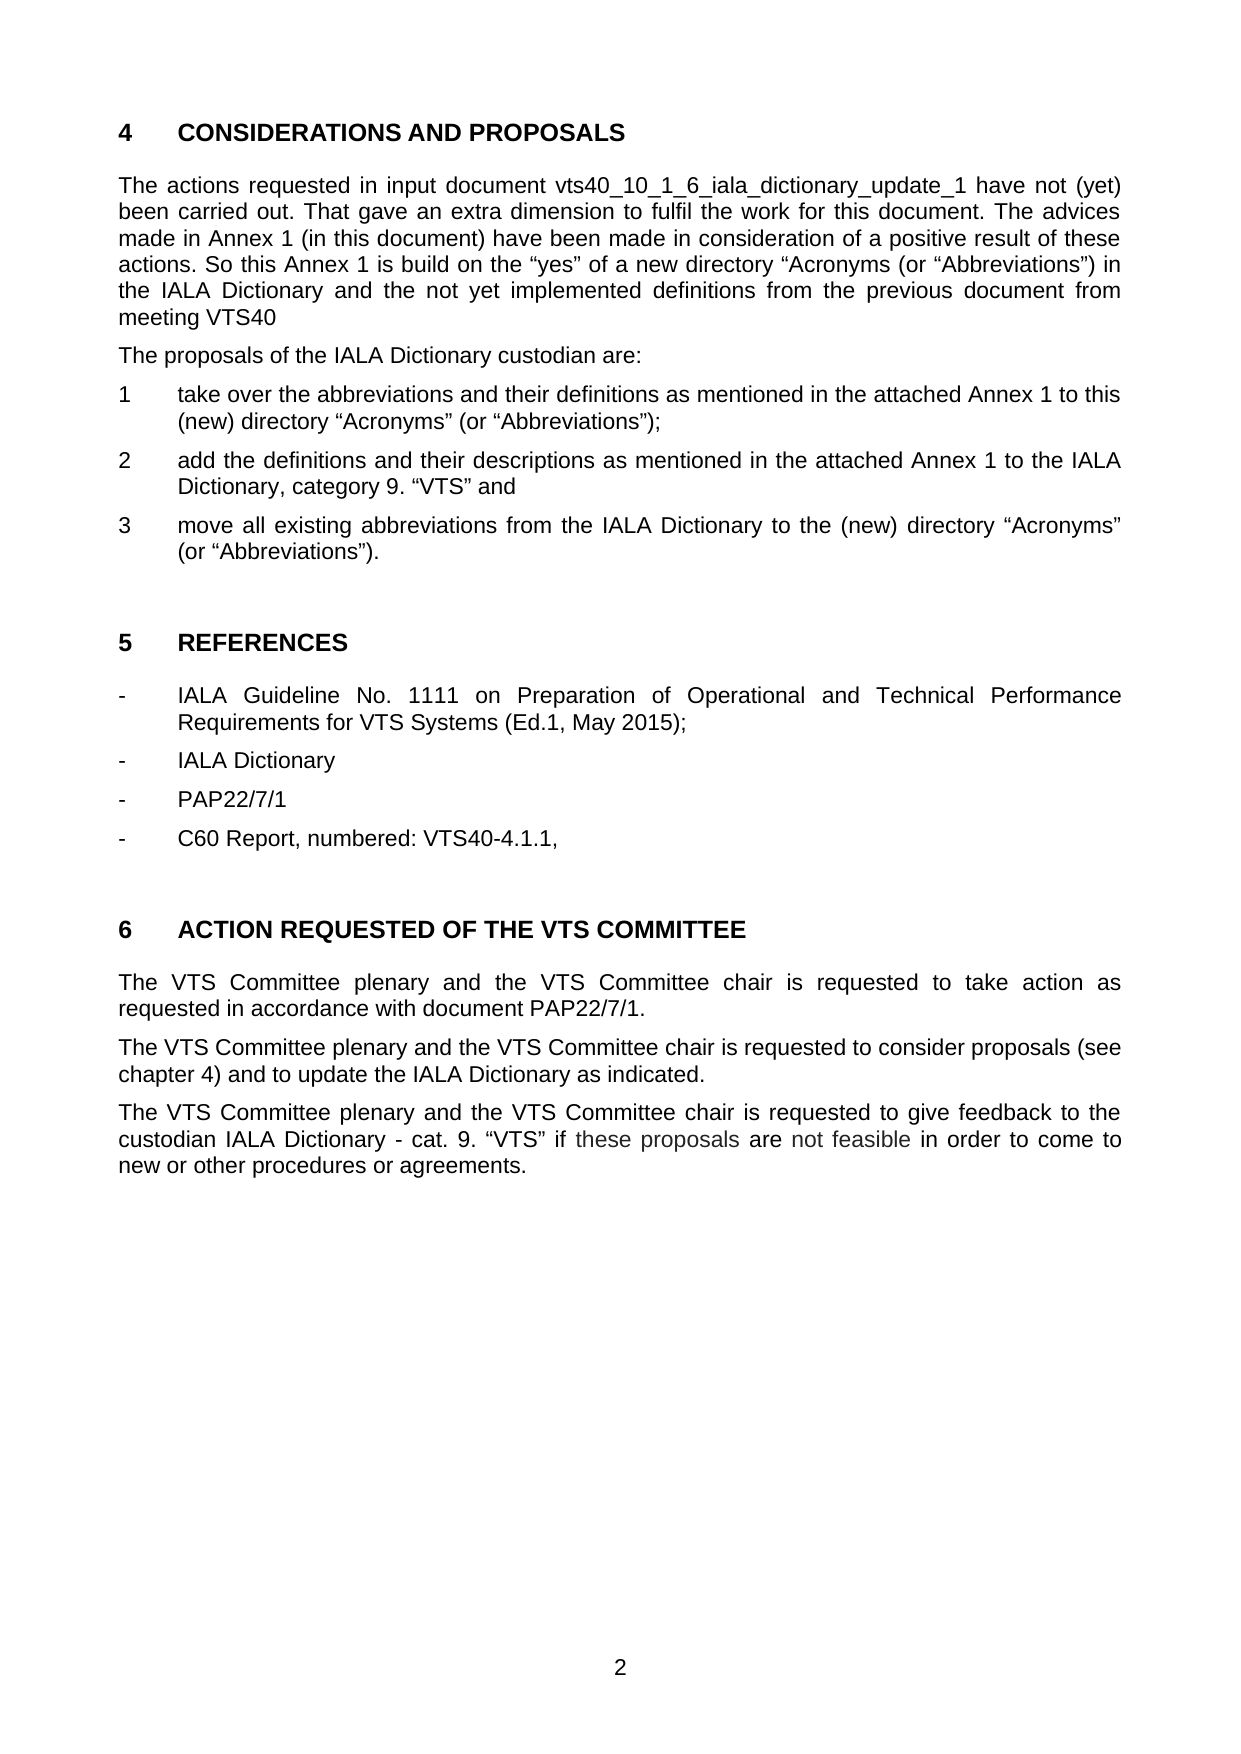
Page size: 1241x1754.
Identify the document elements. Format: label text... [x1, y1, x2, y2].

text - C60 Report, numbered: VTS40-4.1.1, [118, 825, 1122, 851]
subtitle References [118, 628, 1122, 657]
subtitle considerations and proposals [118, 118, 1122, 147]
text The proposals of the IALA Dictionary custodian are: [118, 342, 1122, 369]
text The VTS Committee plenary and the VTS Committee chair is requested to take action as requested in accordance with document PAP22/7/1. [118, 969, 1122, 1022]
text The VTS Committee plenary and the VTS Committee chair is requested to give feedback to the custodian IALA Dictionary - cat. 9. “VTS” if these proposals are not feasible in order to come to new or other procedures or agreements. [118, 1099, 1122, 1178]
subtitle Action requested of the VTS Committee [118, 915, 1122, 944]
text 3 move all existing abbreviations from the IALA Dictionary to the (new) directory “Acronyms” (or “Abbreviations”). [118, 512, 1122, 564]
text - IALA Dictionary [118, 747, 1122, 774]
subtitle 1 take over the abbreviations and their definitions as mentioned in the attached Annex 1 to this (new) directory “Acronyms” (or “Abbreviations”); [118, 381, 1122, 434]
text - PAP22/7/1 [118, 786, 1122, 812]
text The VTS Committee plenary and the VTS Committee chair is requested to consider proposals (see chapter 4) and to update the IALA Dictionary as indicated. [118, 1034, 1122, 1087]
subtitle The actions requested in input document vts40_10_1_6_iala_dictionary_update_1 have not (yet) been carried out. That gave an extra dimension to fulfil the work for this document. The advices made in Annex 1 (in this document) have been made in consideration of a positive result of these actions. So this Annex 1 is build on the “yes” of a new directory “Acronyms (or “Abbreviations”) in the IALA Dictionary and the not yet implemented definitions from the previous document from meeting VTS40 [118, 172, 1122, 330]
text 2 add the definitions and their descriptions as mentioned in the attached Annex 1 to the IALA Dictionary, category 9. “VTS” and [118, 447, 1122, 499]
text - IALA Guideline No. 1111 on Preparation of Operational and Technical Performance Requirements for VTS Systems (Ed.1, May 2015); [118, 682, 1122, 735]
